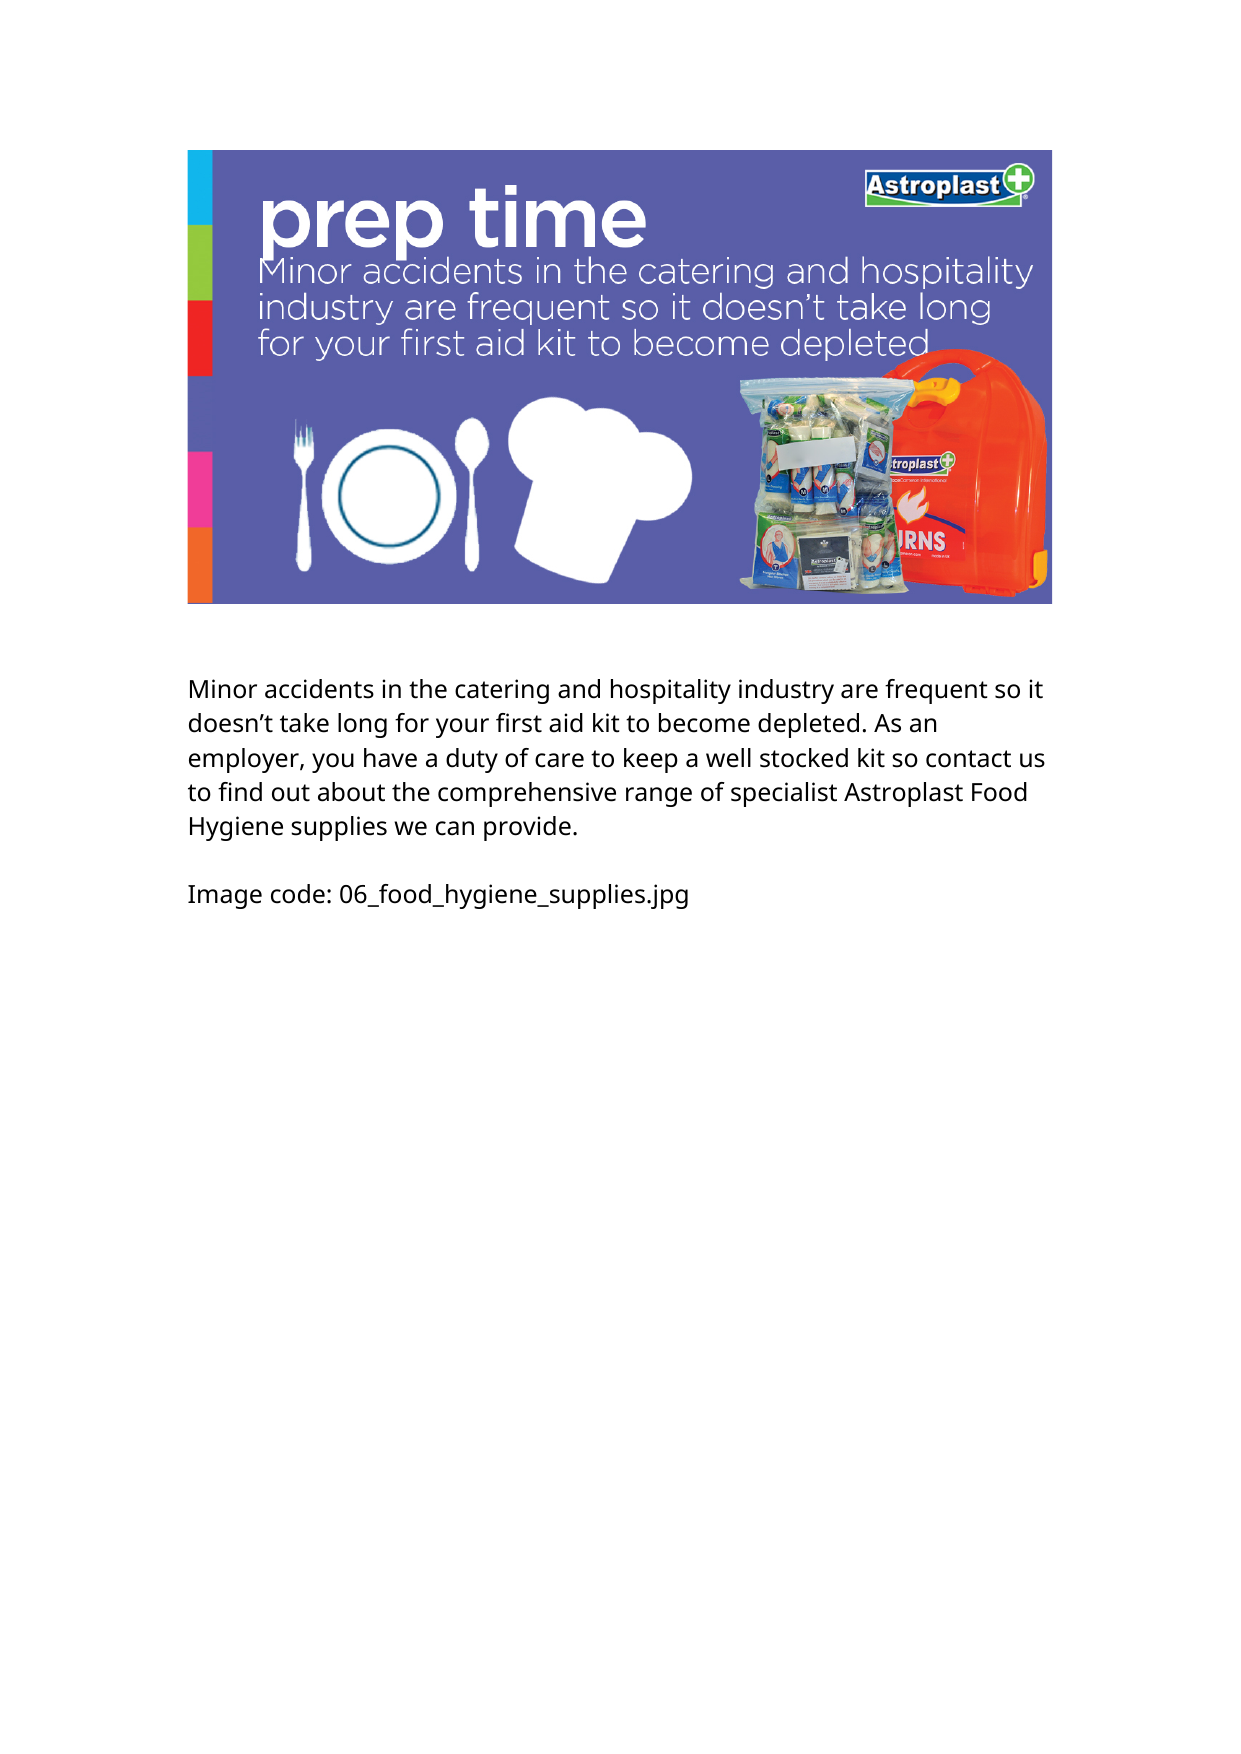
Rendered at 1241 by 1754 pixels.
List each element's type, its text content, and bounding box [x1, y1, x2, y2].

text Image code: 06_food_hygiene_supplies.jpg [187, 876, 1053, 911]
text Minor accidents in the catering and hospitality industry are frequent so it doesn’t take long for your first aid kit to become depleted. As an employer, you have a duty of care to keep a well stocked kit so contact us to find out about the comprehensive range of specialist Astroplast Food Hygiene supplies we can provide. [187, 672, 1053, 842]
picture [187, 150, 1053, 604]
